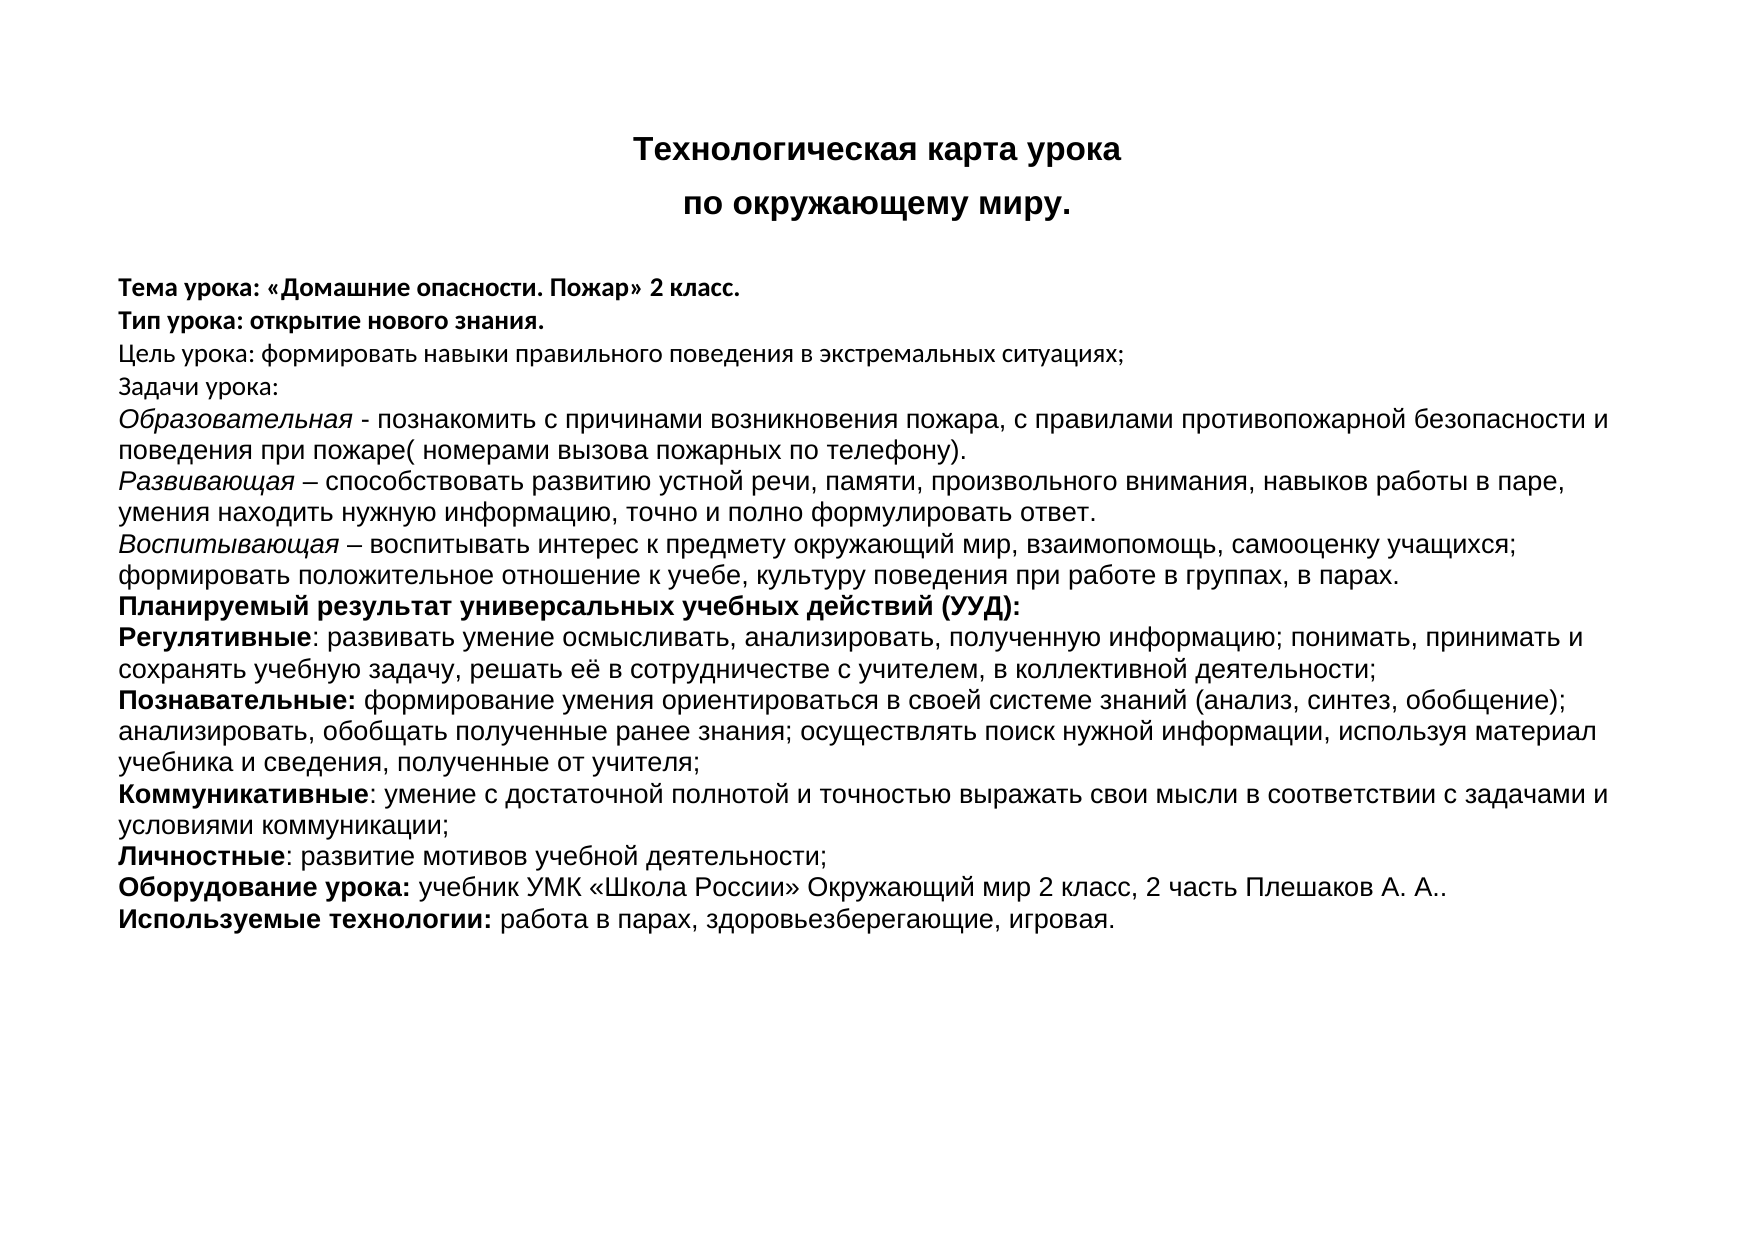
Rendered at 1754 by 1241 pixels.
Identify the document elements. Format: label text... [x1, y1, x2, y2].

text Коммуникативные: умение с достаточной полнотой и точностью выражать свои мысли в соответствии с задачами и условиями коммуникации; [118, 778, 1636, 840]
text Тип урока: открытие нового знания. [118, 303, 1636, 337]
text Регулятивные: развивать умение осмысливать, анализировать, полученную информацию; понимать, принимать и сохранять учебную задачу, решать её в сотрудничестве с учителем, в коллективной деятельности; [118, 621, 1636, 684]
text Оборудование урока: учебник УМК «Школа России» Окружающий мир 2 класс, 2 часть Плешаков А. А.. [118, 871, 1636, 903]
text Личностные: развитие мотивов учебной деятельности; [118, 840, 1636, 871]
text Воспитывающая – воспитывать интерес к предмету окружающий мир, взаимопомощь, самооценку учащихся; формировать положительное отношение к учебе, культуру поведения при работе в группах, в парах. [118, 528, 1636, 590]
text Используемые технологии: работа в парах, здоровьезберегающие, игровая. [118, 903, 1636, 934]
text по окружающему миру. [118, 183, 1636, 222]
text Задачи урока: [118, 369, 1636, 403]
text Планируемый результат универсальных учебных действий (УУД): [118, 590, 1636, 621]
text Развивающая – способствовать развитию устной речи, памяти, произвольного внимания, навыков работы в паре, умения находить нужную информацию, точно и полно формулировать ответ. [118, 465, 1636, 528]
text Образовательная - познакомить с причинами возникновения пожара, с правилами противопожарной безопасности и поведения при пожаре( номерами вызова пожарных по телефону). [118, 403, 1636, 465]
text Познавательные: формирование умения ориентироваться в своей системе знаний (анализ, синтез, обобщение); анализировать, обобщать полученные ранее знания; осуществлять поиск нужной информации, используя материал учебника и сведения, полученные от учителя; [118, 684, 1636, 778]
text Тема урока: «Домашние опасности. Пожар» 2 класс. [118, 271, 1636, 303]
text Цель урока: формировать навыки правильного поведения в экстремальных ситуациях; [118, 337, 1636, 369]
text Технологическая карта урока [118, 129, 1636, 168]
